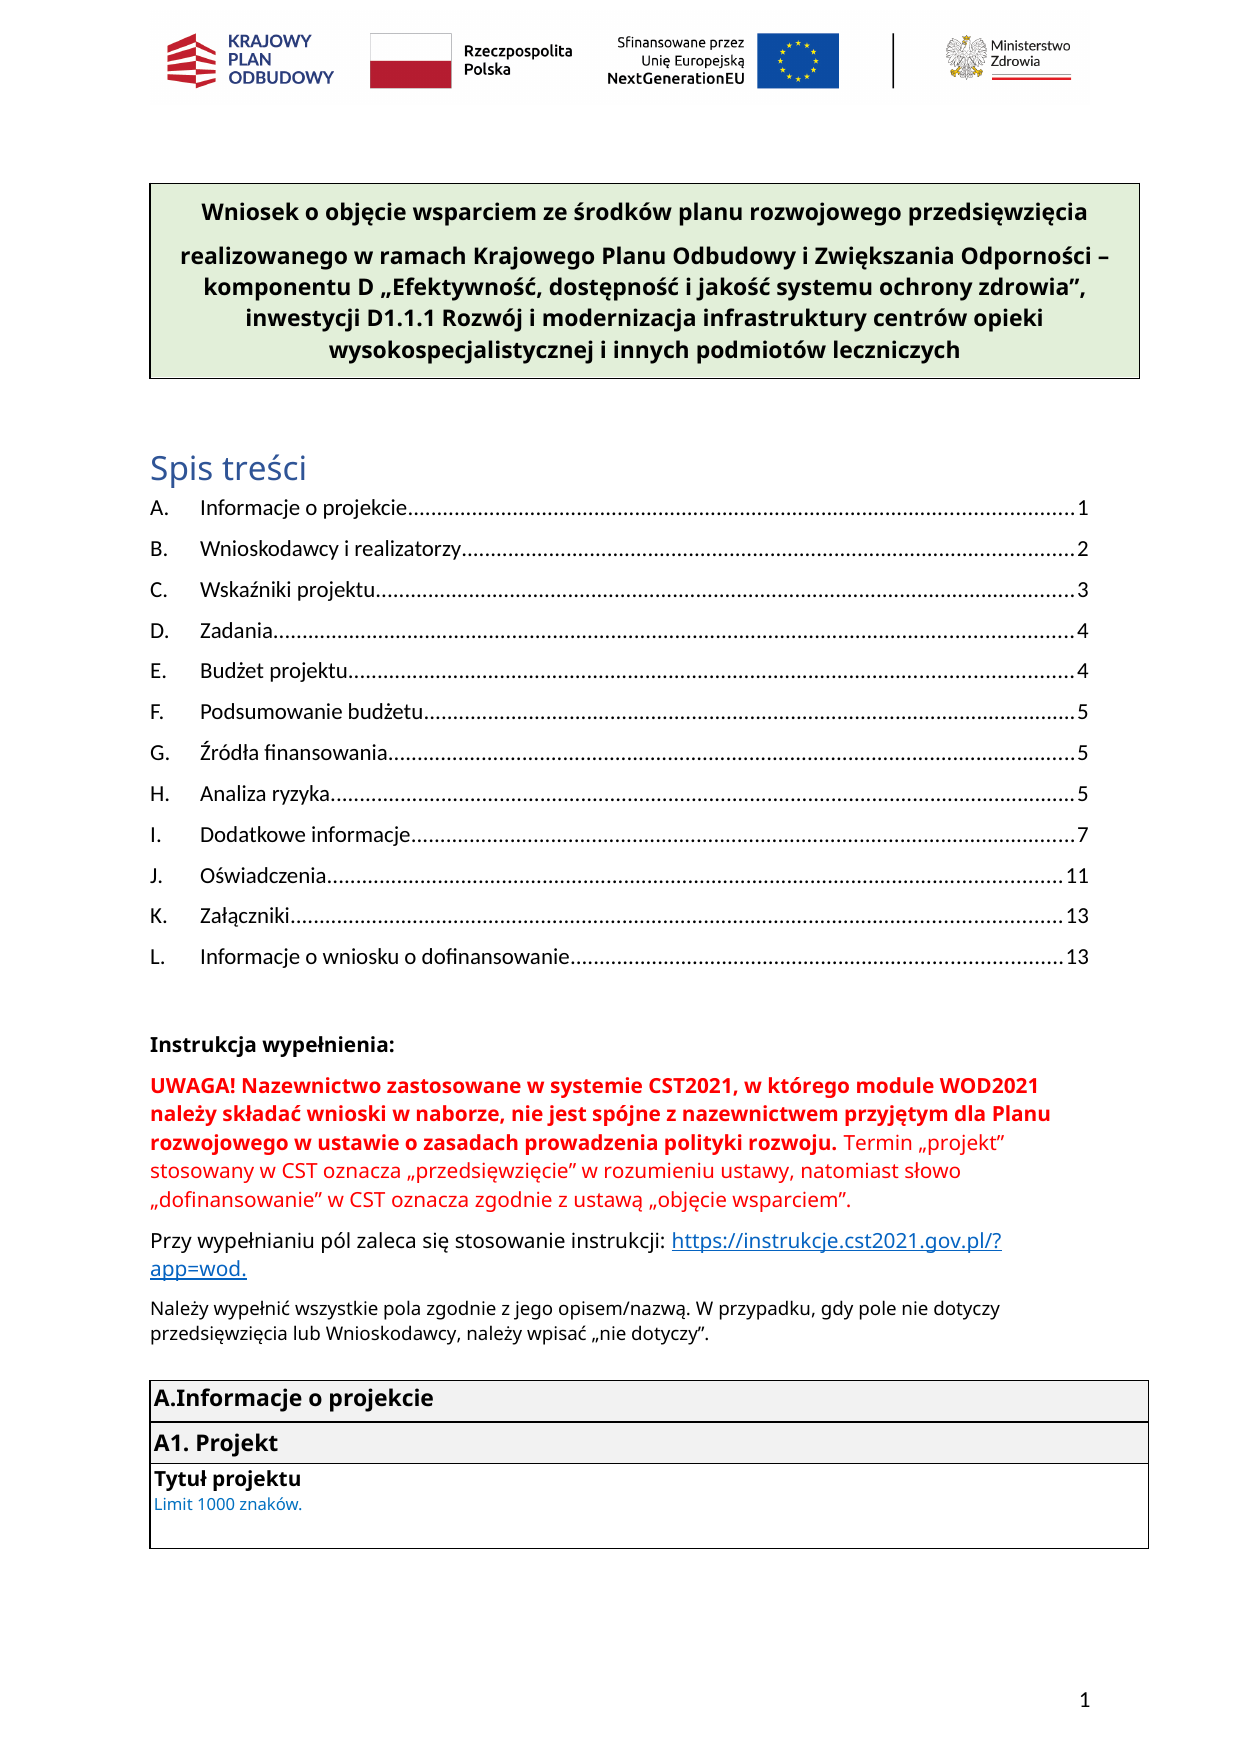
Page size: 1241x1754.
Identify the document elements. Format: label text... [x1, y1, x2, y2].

table_cell Tytuł projektu Limit 1000 znaków. [151, 1464, 1148, 1548]
text UWAGA! Nazewnictwo zastosowane w systemie CST2021, w którego module WOD2021 należy składać wnioski w naborze, nie jest spójne z nazewnictwem przyjętym dla Planu rozwojowego w ustawie o zasadach prowadzenia polityki rozwoju. Termin „projekt” stosowany w CST oznacza „przedsięwzięcie” w rozumieniu ustawy, natomiast słowo „dofinansowanie” w CST oznacza zgodnie z ustawą „objęcie wsparciem”. [150, 1071, 1090, 1213]
picture [150, 10, 1090, 105]
text Należy wypełnić wszystkie pola zgodnie z jego opisem/nazwą. W przypadku, gdy pole nie dotyczy przedsięwzięcia lub Wnioskodawcy, należy wpisać „nie dotyczy”. [150, 1295, 1090, 1346]
text Przy wypełnianiu pól zaleca się stosowanie instrukcji: https://instrukcje.cst2021.gov.pl/?app=wod. [150, 1226, 1090, 1283]
text Instrukcja wypełnienia: [150, 1030, 1090, 1059]
table_header Informacje o projekcie [151, 1381, 1148, 1421]
table_header Wniosek o objęcie wsparciem ze środków planu rozwojowego przedsięwzięcia realizowanego w ramach Krajowego Planu Odbudowy i Zwiększania Odporności – komponentu D „Efektywność, dostępność i jakość systemu ochrony zdrowia”, inwestycji D1.1.1 Rozwój i modernizacja infrastruktury centrów opieki wysokospecjalistycznej i innych podmiotów leczniczych [151, 184, 1139, 377]
table_cell A1. Projekt [151, 1423, 1148, 1463]
